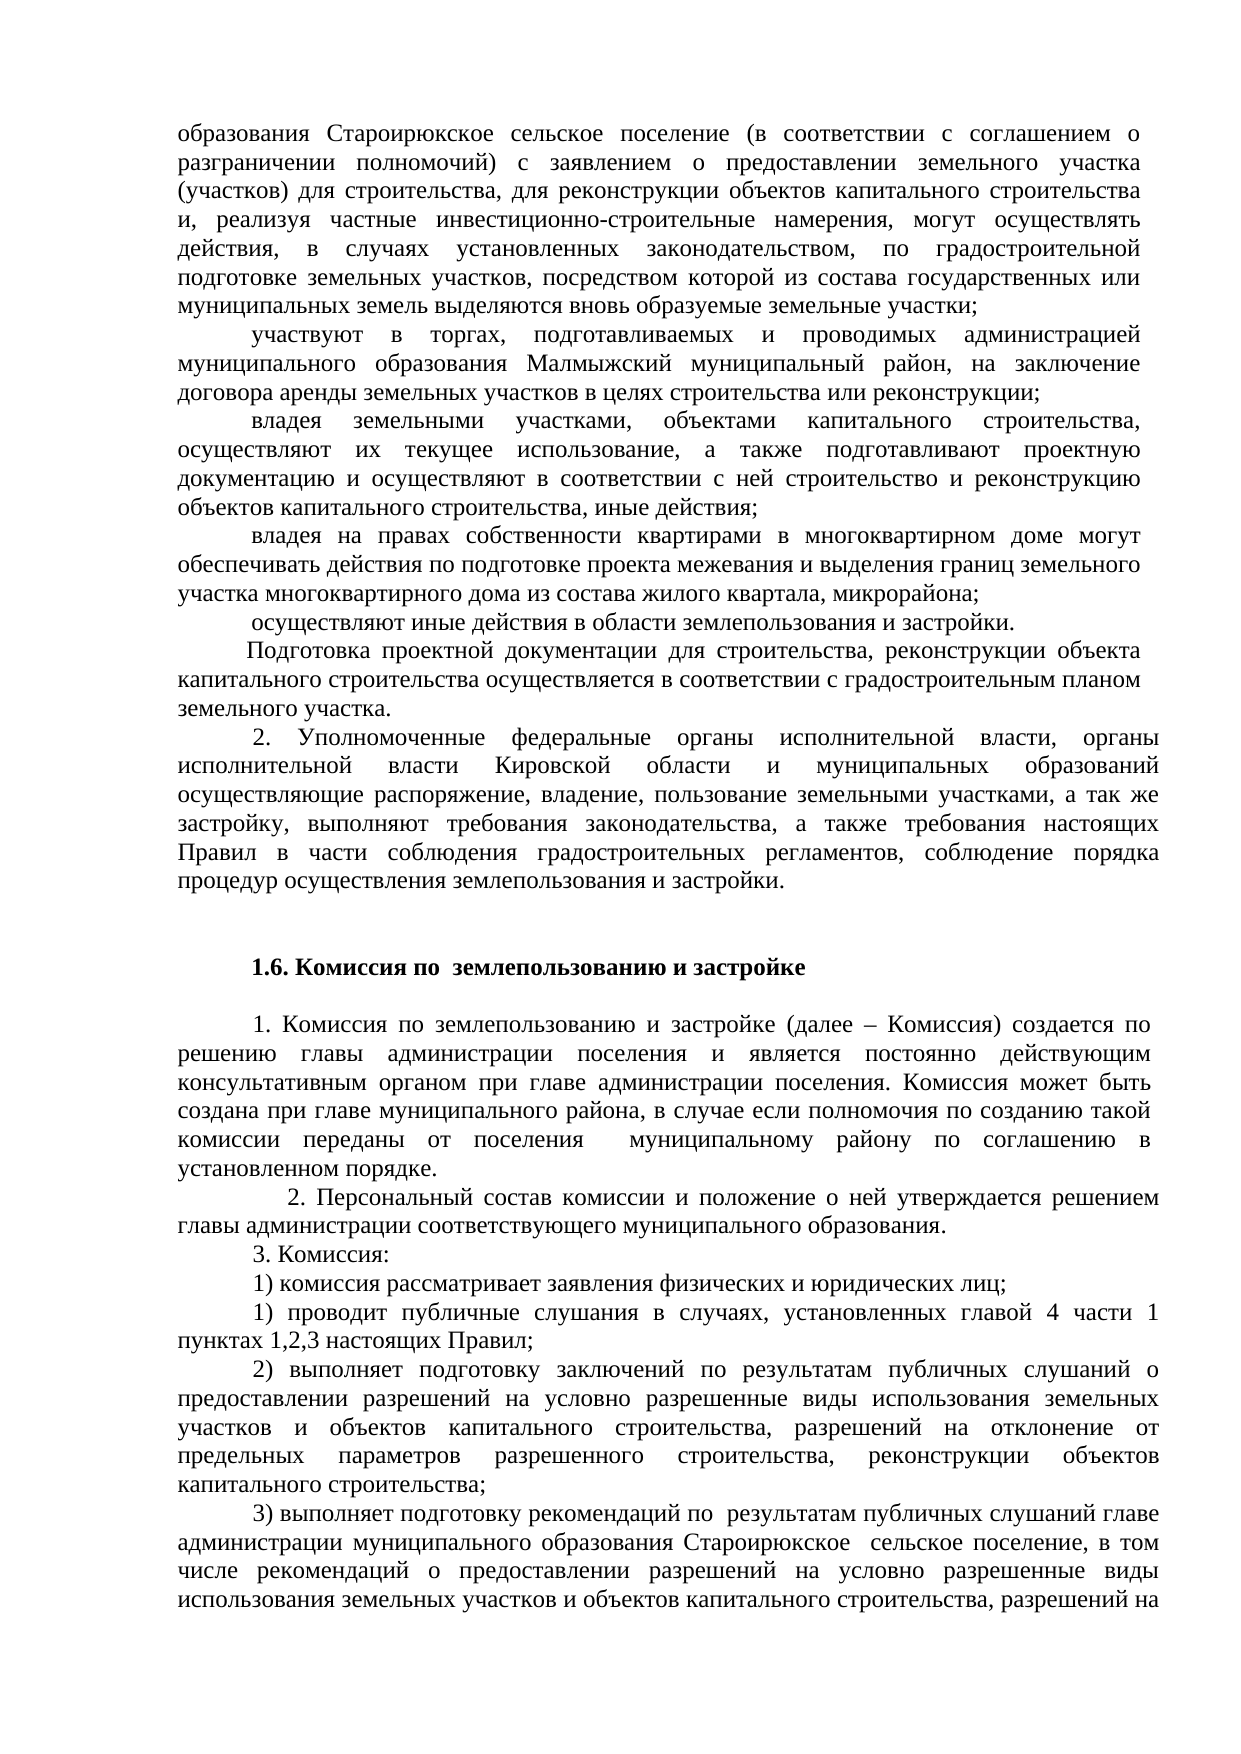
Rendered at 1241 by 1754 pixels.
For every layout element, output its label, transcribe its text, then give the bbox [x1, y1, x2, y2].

text 2) выполняет подготовку заключений по результатам публичных слушаний о предоставлении разрешений на условно разрешенные виды использования земельных участков и объектов капитального строительства, разрешений на отклонение от предельных параметров разрешенного строительства, реконструкции объектов капитального строительства; [177, 1354, 1160, 1498]
text 3. Комиссия: [177, 1239, 1160, 1268]
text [177, 1498, 1160, 1613]
text 1. Комиссия по землепользованию и застройке (далее – Комиссия) создается по решению главы администрации поселения и является постоянно действующим консультативным органом при главе администрации поселения. Комиссия может быть создана при главе муниципального района, в случае если полномочия по созданию такой комиссии переданы от поселения муниципальному району по соглашению в установленном порядке. [177, 1009, 1152, 1182]
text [177, 118, 1141, 319]
text владея земельными участками, объектами капитального строительства, осуществляют их текущее использование, а также подготавливают проектную документацию и осуществляют в соответствии с ней строительство и реконструкцию объектов капитального строительства, иные действия; [177, 406, 1141, 521]
text 2. Персональный состав комиссии и положение о ней утверждается решением главы администрации соответствующего муниципального образования. [177, 1182, 1160, 1239]
text 2. Уполномоченные федеральные органы исполнительной власти, органы исполнительной власти Кировской области и муниципальных образований осуществляющие распоряжение, владение, пользование земельными участками, а так же застройку, выполняют требования законодательства, а также требования настоящих Правил в части соблюдения градостроительных регламентов, соблюдение порядка процедур осуществления землепользования и застройки. [177, 722, 1160, 894]
text 1) проводит публичные слушания в случаях, установленных главой 4 части 1 пунктах 1,2,3 настоящих Правил; [177, 1297, 1160, 1354]
text 1) комиссия рассматривает заявления физических и юридических лиц; [177, 1268, 1160, 1297]
text Подготовка проектной документации для строительства, реконструкции объекта капитального строительства осуществляется в соответствии с градостроительным планом земельного участка. [177, 636, 1141, 722]
text участвуют в торгах, подготавливаемых и проводимых администрацией муниципального образования Малмыжский муниципальный район, на заключение договора аренды земельных участков в целях строительства или реконструкции; [177, 319, 1141, 406]
text осуществляют иные действия в области землепользования и застройки. [177, 607, 1141, 636]
subtitle 1.6. Комиссия по землепользованию и застройке [177, 952, 1157, 981]
text владея на правах собственности квартирами в многоквартирном доме могут обеспечивать действия по подготовке проекта межевания и выделения границ земельного участка многоквартирного дома из состава жилого квартала, микрорайона; [177, 521, 1141, 607]
